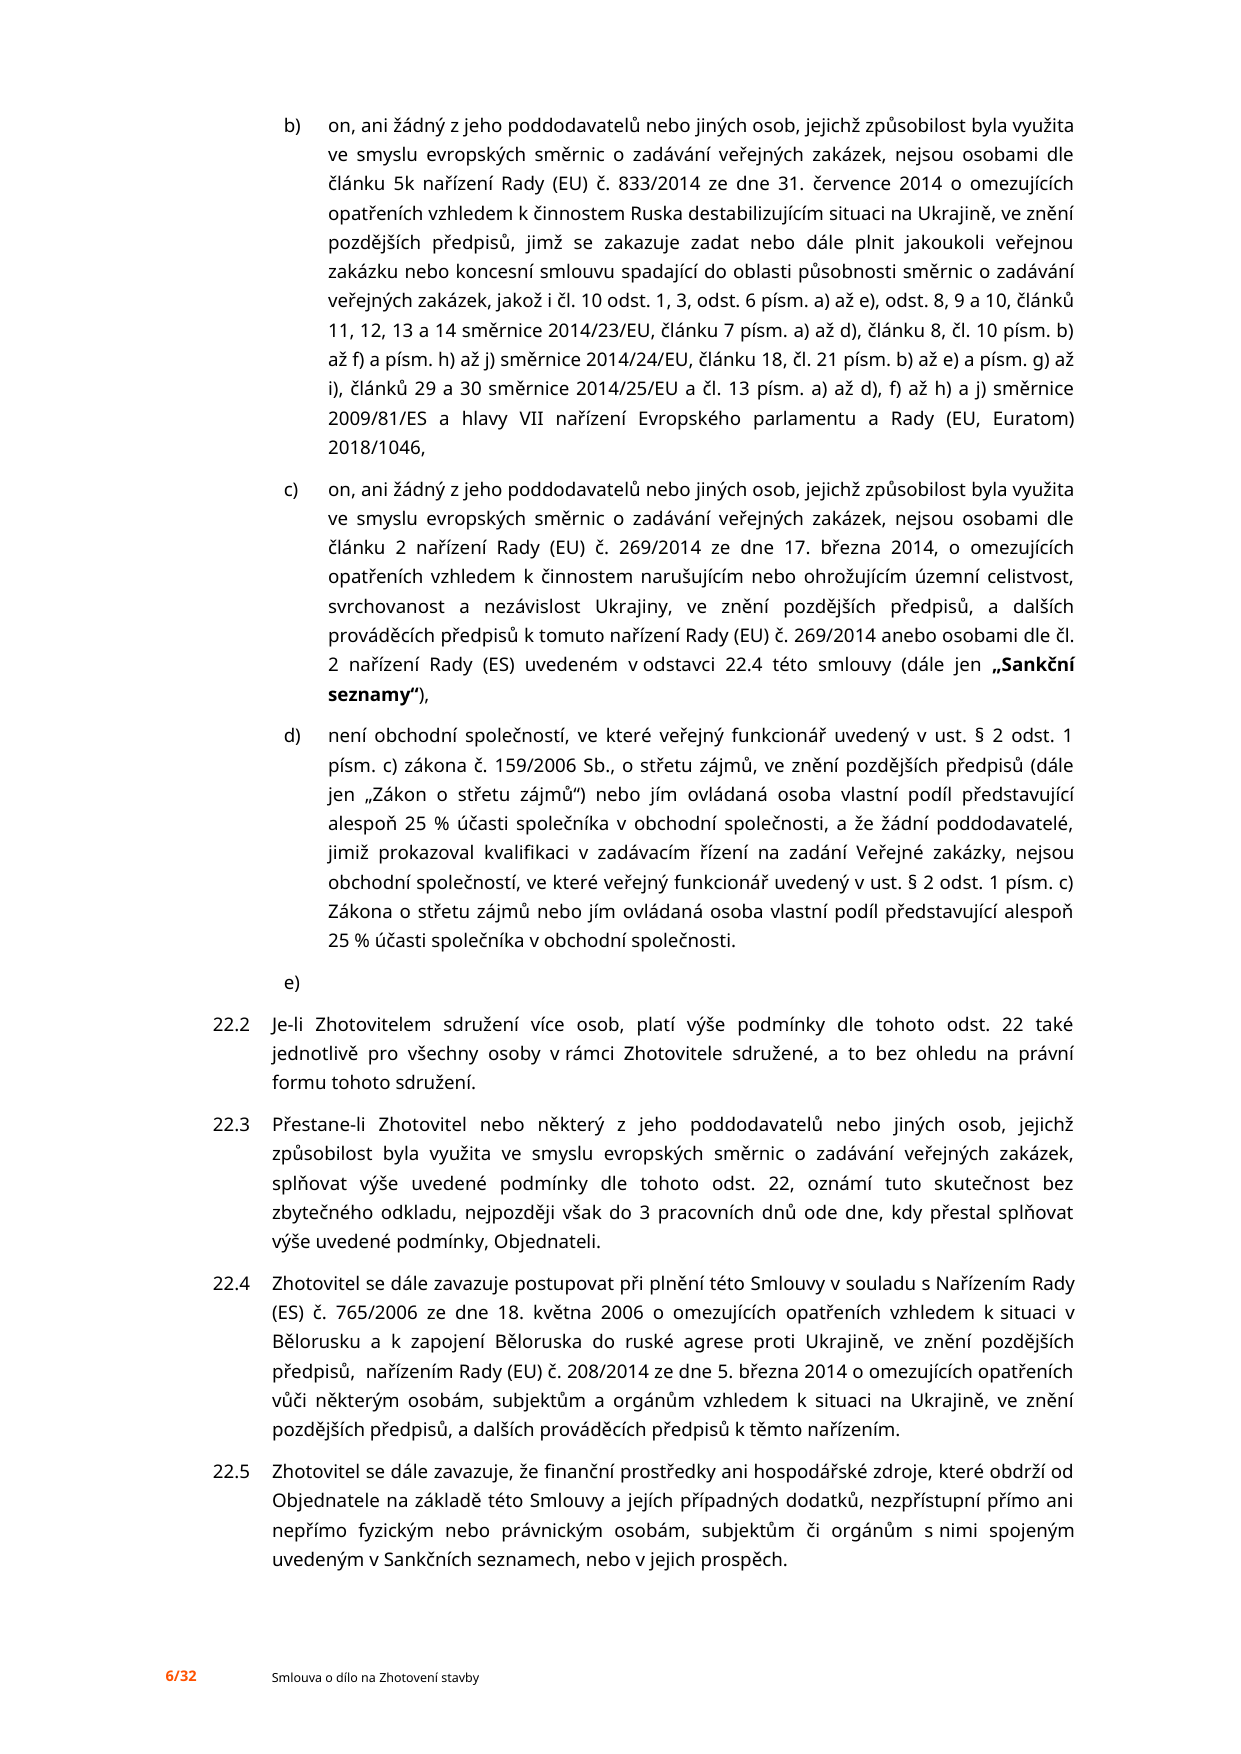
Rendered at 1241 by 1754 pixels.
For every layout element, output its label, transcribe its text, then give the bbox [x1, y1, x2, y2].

text Přestane-li Zhotovitel nebo některý z jeho poddodavatelů nebo jiných osob, jejichž způsobilost byla využita ve smyslu evropských směrnic o zadávání veřejných zakázek, splňovat výše uvedené podmínky dle tohoto odst. 22, oznámí tuto skutečnost bez zbytečného odkladu, nejpozději však do 3 pracovních dnů ode dne, kdy přestal splňovat výše uvedené podmínky, Objednateli. [213, 1111, 1075, 1254]
text on, ani žádný z jeho poddodavatelů nebo jiných osob, jejichž způsobilost byla využita ve smyslu evropských směrnic o zadávání veřejných zakázek, nejsou osobami dle článku 2 nařízení Rady (EU) č. 269/2014 ze dne 17. března 2014, o omezujících opatřeních vzhledem k činnostem narušujícím nebo ohrožujícím územní celistvost, svrchovanost a nezávislost Ukrajiny, ve znění pozdějších předpisů, a dalších prováděcích předpisů k tomuto nařízení Rady (EU) č. 269/2014 anebo osobami dle čl. 2 nařízení Rady (ES) uvedeném v odstavci 22.4 této smlouvy (dále jen „Sankční seznamy“), [283, 476, 1075, 706]
text on, ani žádný z jeho poddodavatelů nebo jiných osob, jejichž způsobilost byla využita ve smyslu evropských směrnic o zadávání veřejných zakázek, nejsou osobami dle článku 5k nařízení Rady (EU) č. 833/2014 ze dne 31. července 2014 o omezujících opatřeních vzhledem k činnostem Ruska destabilizujícím situaci na Ukrajině, ve znění pozdějších předpisů, jimž se zakazuje zadat nebo dále plnit jakoukoli veřejnou zakázku nebo koncesní smlouvu spadající do oblasti působnosti směrnic o zadávání veřejných zakázek, jakož i čl. 10 odst. 1, 3, odst. 6 písm. a) až e), odst. 8, 9 a 10, článků 11, 12, 13 a 14 směrnice 2014/23/EU, článku 7 písm. a) až d), článku 8, čl. 10 písm. b) až f) a písm. h) až j) směrnice 2014/24/EU, článku 18, čl. 21 písm. b) až e) a písm. g) až i), článků 29 a 30 směrnice 2014/25/EU a čl. 13 písm. a) až d), f) až h) a j) směrnice 2009/81/ES a hlavy VII nařízení Evropského parlamentu a Rady (EU, Euratom) 2018/1046, [283, 112, 1075, 460]
text Zhotovitel se dále zavazuje postupovat při plnění této Smlouvy v souladu s Nařízením Rady (ES) č. 765/2006 ze dne 18. května 2006 o omezujících opatřeních vzhledem k situaci v Bělorusku a k zapojení Běloruska do ruské agrese proti Ukrajině, ve znění pozdějších předpisů, nařízením Rady (EU) č. 208/2014 ze dne 5. března 2014 o omezujících opatřeních vůči některým osobám, subjektům a orgánům vzhledem k situaci na Ukrajině, ve znění pozdějších předpisů, a dalších prováděcích předpisů k těmto nařízením. [213, 1270, 1075, 1442]
text Zhotovitel se dále zavazuje, že finanční prostředky ani hospodářské zdroje, které obdrží od Objednatele na základě této Smlouvy a jejích případných dodatků, nezpřístupní přímo ani nepřímo fyzickým nebo právnickým osobám, subjektům či orgánům s nimi spojeným uvedeným v Sankčních seznamech, nebo v jejich prospěch. [213, 1458, 1075, 1572]
text není obchodní společností, ve které veřejný funkcionář uvedený v ust. § 2 odst. 1 písm. c) zákona č. 159/2006 Sb., o střetu zájmů, ve znění pozdějších předpisů (dále jen „Zákon o střetu zájmů“) nebo jím ovládaná osoba vlastní podíl představující alespoň 25 % účasti společníka v obchodní společnosti, a že žádní poddodavatelé, jimiž prokazoval kvalifikaci v zadávacím řízení na zadání Veřejné zakázky, nejsou obchodní společností, ve které veřejný funkcionář uvedený v ust. § 2 odst. 1 písm. c) Zákona o střetu zájmů nebo jím ovládaná osoba vlastní podíl představující alespoň 25 % účasti společníka v obchodní společnosti. [283, 723, 1075, 953]
text Je-li Zhotovitelem sdružení více osob, platí výše podmínky dle tohoto odst. 22 také jednotlivě pro všechny osoby v rámci Zhotovitele sdružené, a to bez ohledu na právní formu tohoto sdružení. [213, 1011, 1075, 1095]
